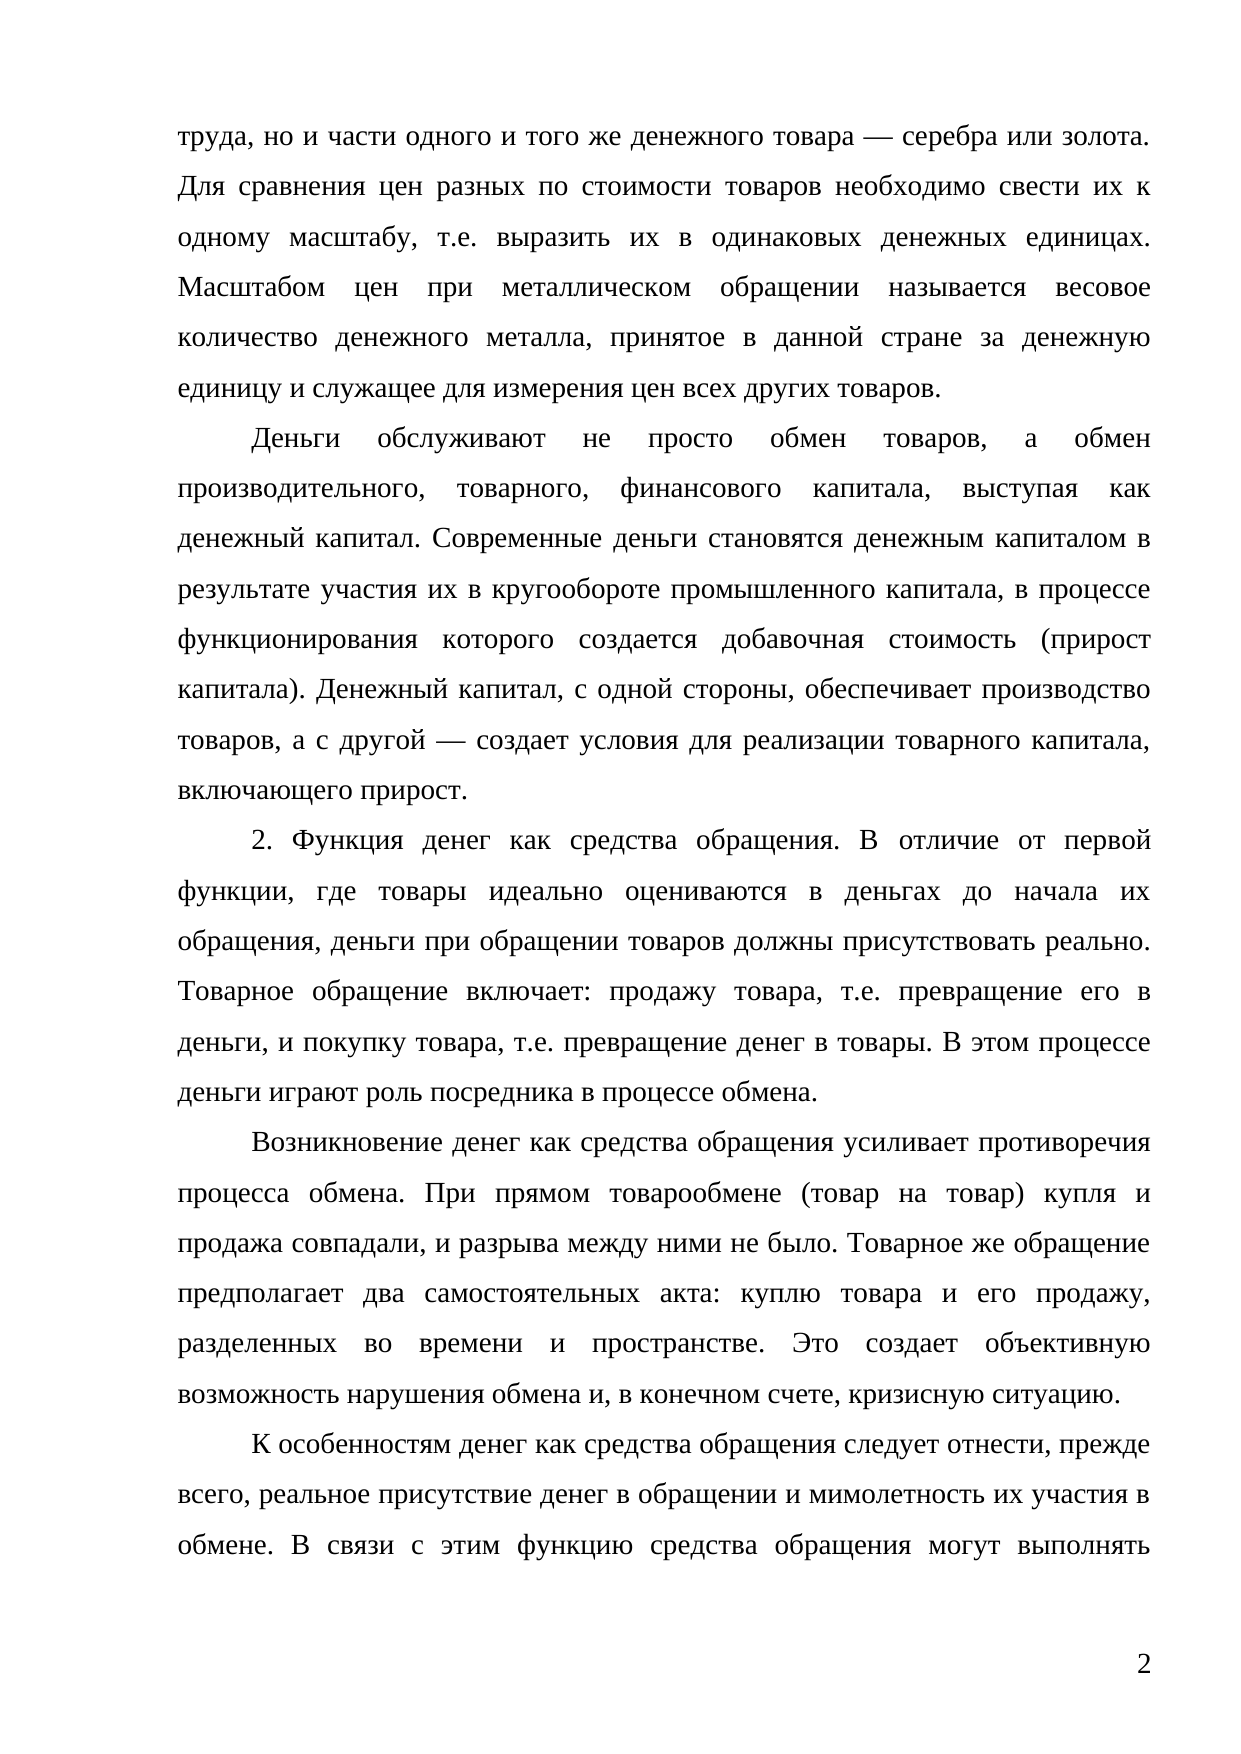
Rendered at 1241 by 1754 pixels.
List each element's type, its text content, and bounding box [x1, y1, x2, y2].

text Деньги обслуживают не просто обмен товаров, а обмен производительного, товарного, финансового капитала, выступая как денежный капитал. Современные деньги становятся денежным капиталом в результате участия их в кругообороте промышленного капитала, в процессе функционирования которого создается добавочная стоимость (прирост капитала). Денежный капитал, с одной стороны, обеспечивает производство товаров, а с другой — создает условия для реализации товарного капитала, включающего прирост. [177, 420, 1152, 806]
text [177, 118, 1152, 403]
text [177, 1426, 1152, 1560]
text 2. Функция денег как средства обращения. В отличие от первой функции, где товары идеально оцениваются в деньгах до начала их обращения, деньги при обращении товаров должны присутствовать реально. Товарное обращение включает: продажу товара, т.е. превращение его в деньги, и покупку товара, т.е. превращение денег в товары. В этом процессе деньги играют роль посредника в процессе обмена. [177, 822, 1152, 1108]
text Возникновение денег как средства обращения усиливает противоречия процесса обмена. При прямом товарообмене (товар на товар) купля и продажа совпадали, и разрыва между ними не было. Товарное же обращение предполагает два самостоятельных акта: куплю товара и его продажу, разделенных во времени и пространстве. Это создает объективную возможность нарушения обмена и, в конечном счете, кризисную ситуацию. [177, 1124, 1152, 1409]
